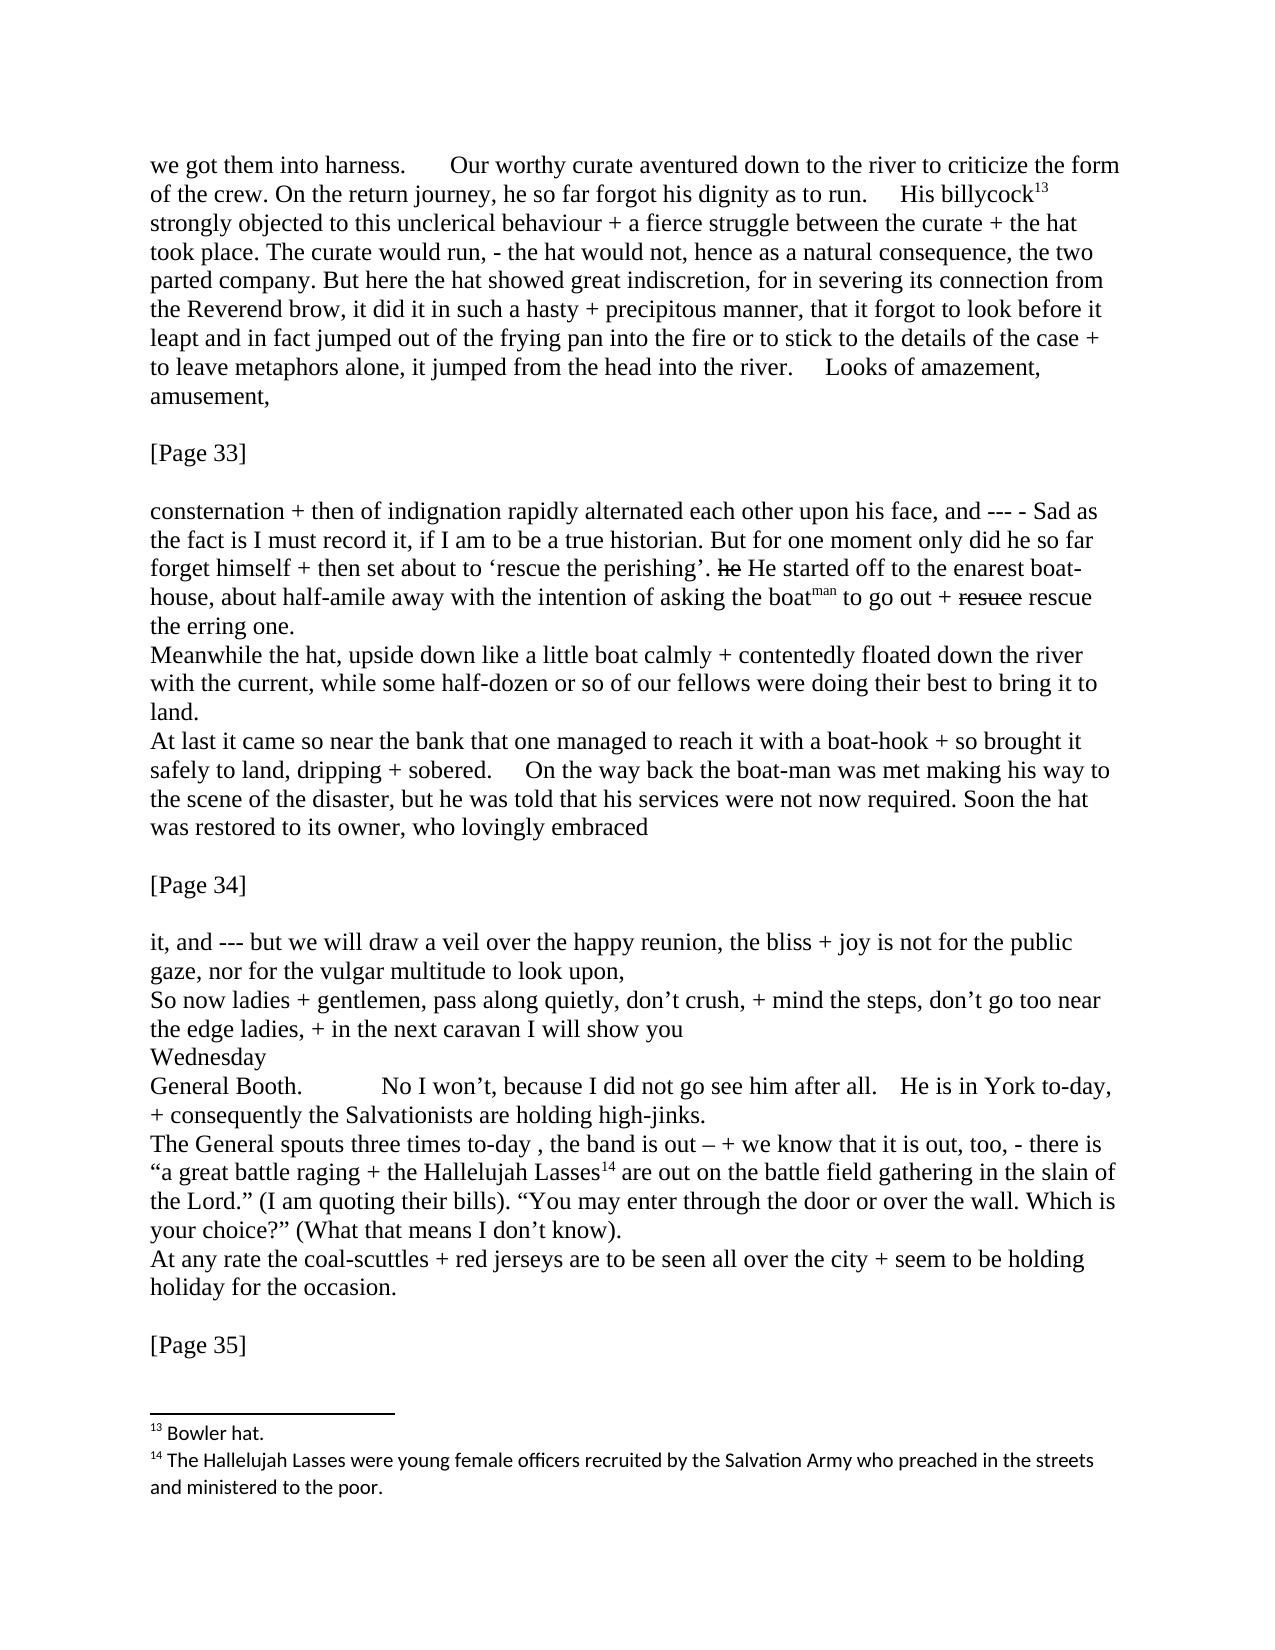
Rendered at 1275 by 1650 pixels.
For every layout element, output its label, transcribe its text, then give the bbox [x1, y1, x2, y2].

text General Booth. No I won’t, because I did not go see him after all. He is in York to-day, + consequently the Salvationists are holding high-jinks. [150, 1071, 1125, 1129]
text [Page 35] [150, 1330, 1125, 1359]
text [Page 34] [150, 870, 1125, 899]
text it, and --- but we will draw a veil over the happy reunion, the bliss + joy is not for the public gaze, nor for the vulgar multitude to look upon, [150, 927, 1125, 985]
text consternation + then of indignation rapidly alternated each other upon his face, and --- - Sad as the fact is I must record it, if I am to be a true historian. But for one moment only did he so far forget himself + then set about to ‘rescue the perishing’. he He started off to the enarest boat- house, about half-amile away with the intention of asking the boatman to go out + resuce rescue the erring one. [150, 496, 1125, 640]
text The General spouts three times to-day , the band is out – + we know that it is out, too, - there is “a great battle raging + the Hallelujah Lasses are out on the battle field gathering in the slain of the Lord.” (I am quoting their bills). “You may enter through the door or over the wall. Which is your choice?” (What that means I don’t know). [150, 1129, 1125, 1244]
text At any rate the coal-scuttles + red jerseys are to be seen all over the city + seem to be holding holiday for the occasion. [150, 1244, 1125, 1301]
text [Page 33] [150, 438, 1125, 467]
text At last it came so near the bank that one managed to reach it with a boat-hook + so brought it safely to land, dripping + sobered. On the way back the boat-man was met making his way to the scene of the disaster, but he was told that his services were not now required. Soon the hat was restored to its owner, who lovingly embraced [150, 726, 1125, 841]
text Meanwhile the hat, upside down like a little boat calmly + contentedly floated down the river with the current, while some half-dozen or so of our fellows were doing their best to bring it to land. [150, 640, 1125, 726]
text So now ladies + gentlemen, pass along quietly, don’t crush, + mind the steps, don’t go too near the edge ladies, + in the next caravan I will show you [150, 985, 1125, 1042]
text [150, 150, 1125, 410]
text Wednesday [150, 1042, 1125, 1071]
